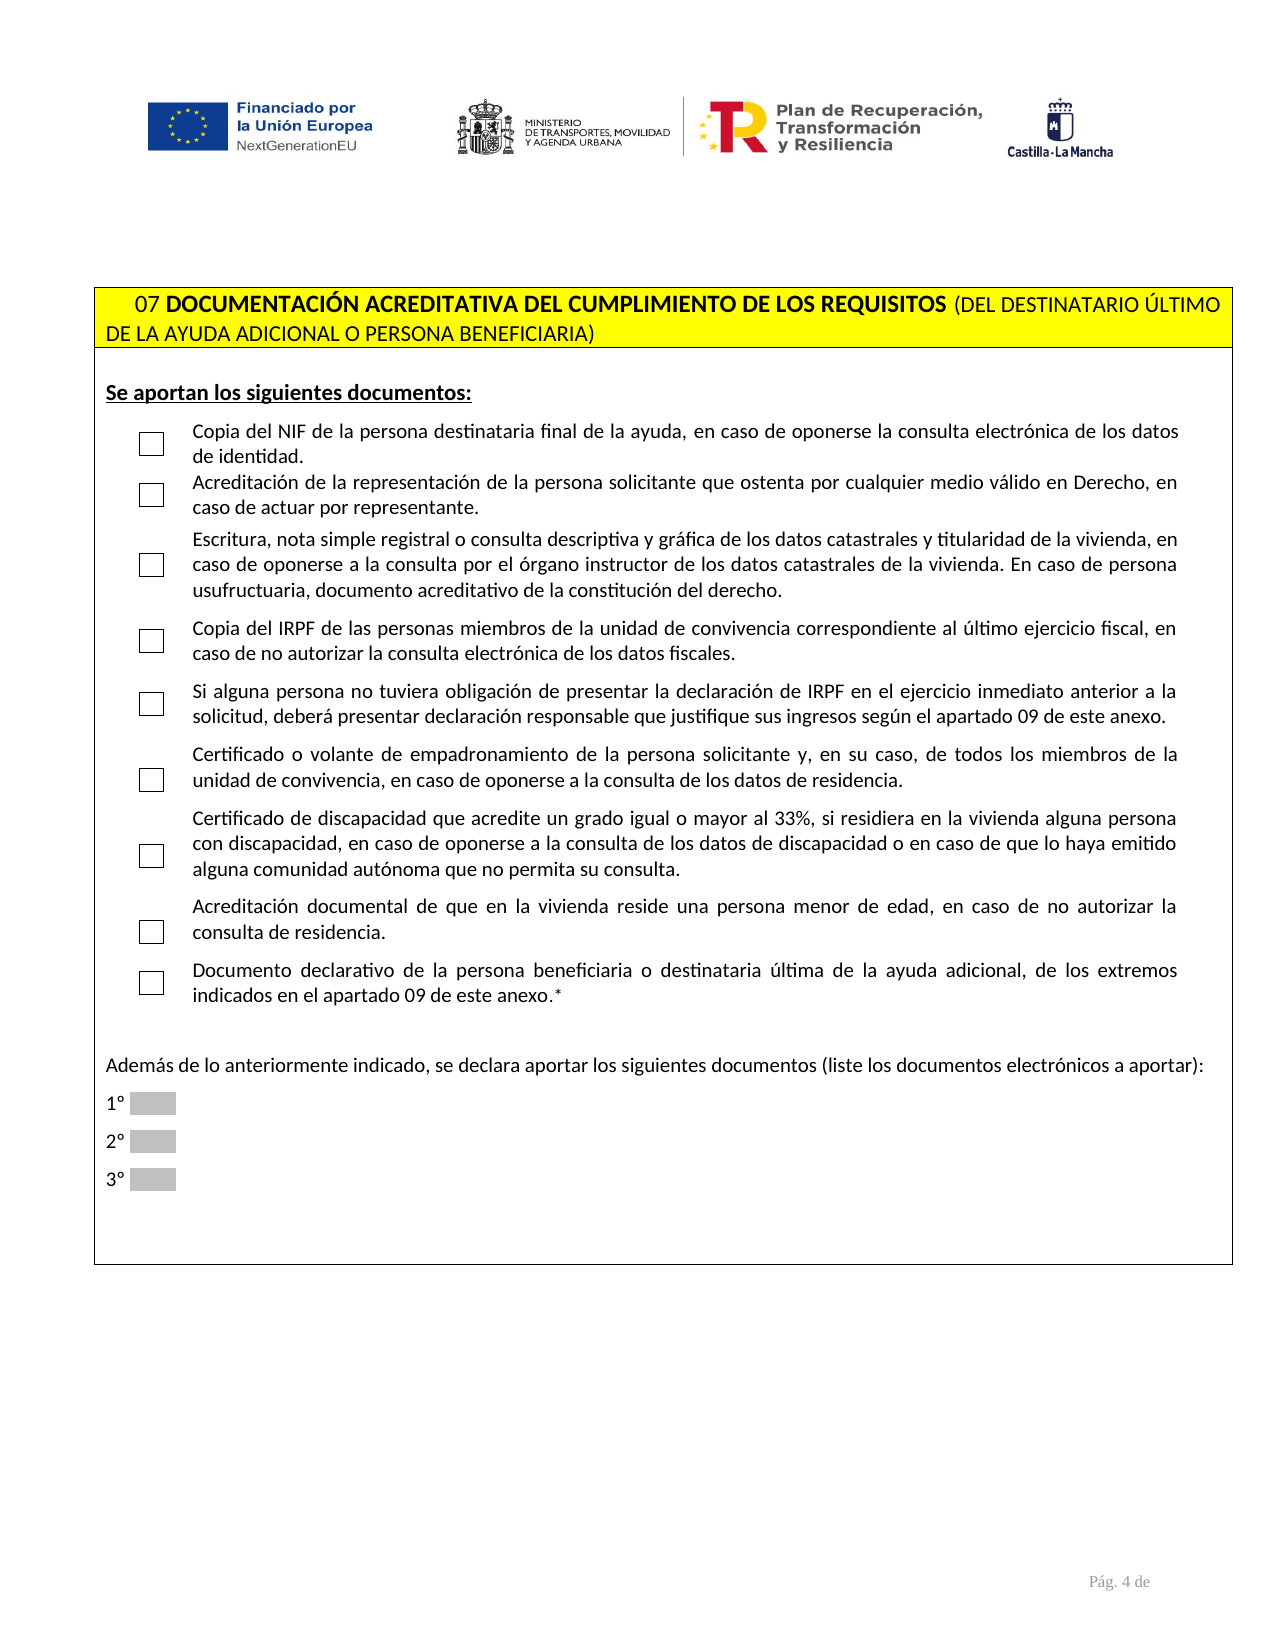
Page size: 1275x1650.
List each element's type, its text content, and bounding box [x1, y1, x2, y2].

table_header 07 DOCUMENTACIÓN ACREDITATIVA DEL CUMPLIMIENTO DE LOS REQUISITOS (DEL DESTINATARIO ÚLTIMO DE LA AYUDA ADICIONAL O PERSONA BENEFICIARIA) [95, 288, 1232, 347]
table_cell Se aportan los siguientes documentos: Además de lo anteriormente indicado, se declara aportar los siguientes documentos (liste los documentos electrónicos a aportar): 1º 2º 3º [95, 348, 1232, 1264]
picture [93, 37, 1161, 211]
